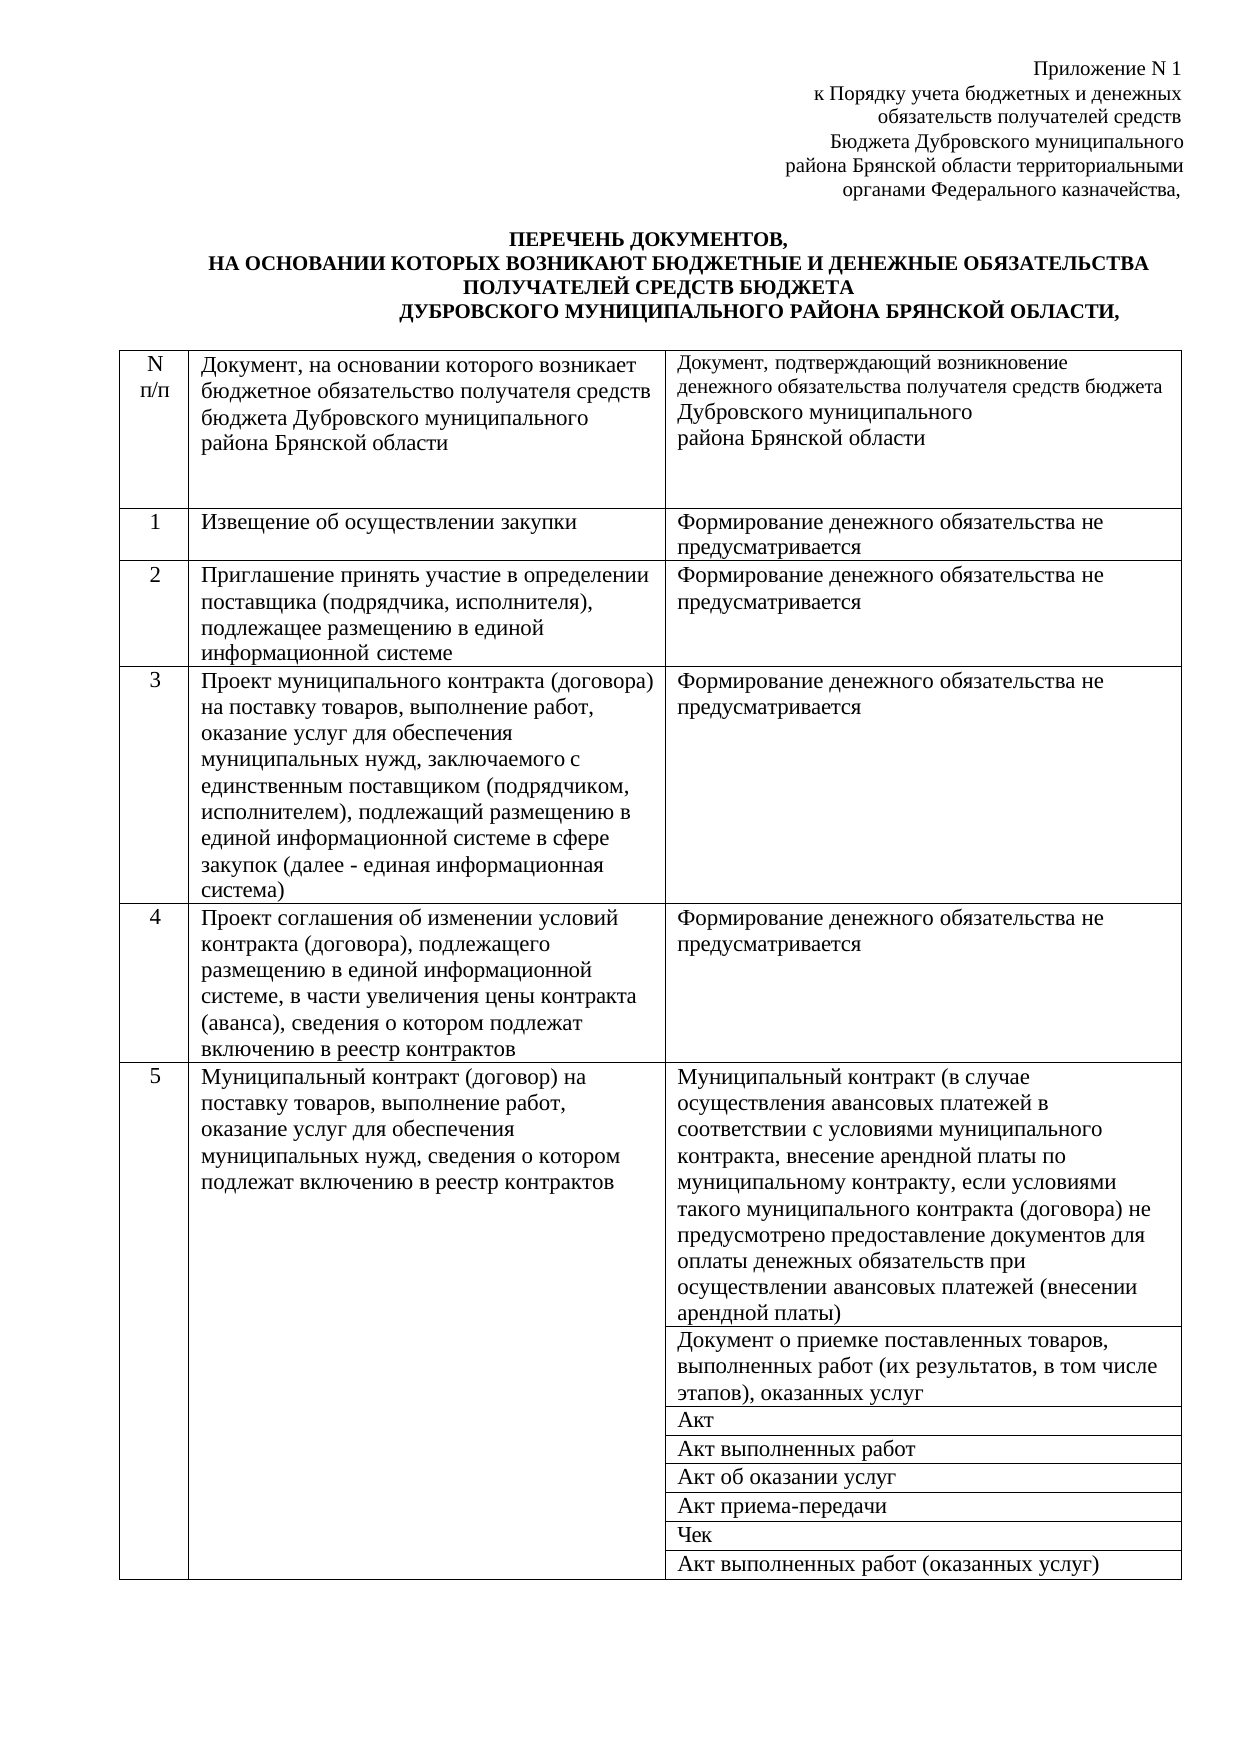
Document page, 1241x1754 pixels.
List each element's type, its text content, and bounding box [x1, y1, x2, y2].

table_cell Формирование денежного обязательства не предусматривается [666, 667, 1181, 903]
text НА ОСНОВАНИИ КОТОРЫХ ВОЗНИКАЮТ БЮДЖЕТНЫЕ И ДЕНЕЖНЫЕ ОБЯЗАТЕЛЬСТВА ПОЛУЧАТЕЛЕЙ СРЕДСТВ БЮДЖЕТА [124, 251, 1192, 299]
table_cell Формирование денежного обязательства не предусматривается [666, 904, 1181, 1062]
table_cell Акт [666, 1407, 1181, 1434]
table_cell Формирование денежного обязательства не предусматривается [666, 561, 1181, 666]
table_header N п/п [120, 351, 188, 508]
table_cell Чек [666, 1522, 1181, 1550]
table_cell 4 [120, 904, 188, 1062]
text ПЕРЕЧЕНЬ ДОКУМЕНТОВ, [509, 227, 1192, 251]
table_cell 1 [120, 509, 188, 560]
text района Брянской области территориальными [106, 153, 1184, 177]
table_cell Акт выполненных работ [666, 1436, 1181, 1463]
table_cell Муниципальный контракт (договор) на поставку товаров, выполнение работ, оказание услуг для обеспечения муниципальных нужд, сведения о котором подлежат включению в реестр контрактов [189, 1063, 665, 1579]
table_cell Акт об оказании услуг [666, 1464, 1181, 1492]
table_cell Формирование денежного обязательства не предусматривается [666, 509, 1181, 560]
table_cell Акт выполненных работ (оказанных услуг) [666, 1551, 1181, 1579]
table_cell Извещение об осуществлении закупки [189, 509, 665, 560]
table_cell 3 [120, 667, 188, 903]
table_cell Проект муниципального контракта (договора) на поставку товаров, выполнение работ, оказание услуг для обеспечения муниципальных нужд, заключаемого с единственным поставщиком (подрядчиком, исполнителем), подлежащий размещению в единой информационной системе в сфере закупок (далее - единая информационная система) [189, 667, 665, 903]
table_cell Приглашение принять участие в определении поставщика (подрядчика, исполнителя), подлежащее размещению в единой информационной системе [189, 561, 665, 666]
table_cell Документ о приемке поставленных товаров, выполненных работ (их результатов, в том числе этапов), оказанных услуг [666, 1327, 1181, 1406]
table_cell Проект соглашения об изменении условий контракта (договора), подлежащего размещению в единой информационной системе, в части увеличения цены контракта (аванса), сведения о котором подлежат включению в реестр контрактов [189, 904, 665, 1062]
table_header Документ, на основании которого возникает бюджетное обязательство получателя средств бюджета Дубровского муниципального района Брянской области [189, 351, 665, 508]
table_cell Муниципальный контракт (в случае осуществления авансовых платежей в соответствии с условиями муниципального контракта, внесение арендной платы по муниципальному контракту, если условиями такого муниципального контракта (договора) не предусмотрено предоставление документов для оплаты денежных обязательств при осуществлении авансовых платежей (внесении арендной платы) [666, 1063, 1181, 1326]
text Приложение N 1 к Порядку учета бюджетных и денежных обязательств получателей средств [813, 56, 1182, 128]
table_cell 5 [120, 1063, 188, 1579]
text органами Федерального казначейства, [106, 177, 1181, 201]
table_header Документ, подтверждающий возникновение денежного обязательства получателя средств бюджета Дубровского муниципального района Брянской области [666, 351, 1181, 508]
text Бюджета Дубровского муниципального [106, 129, 1184, 153]
text ДУБРОВСКОГО МУНИЦИПАЛЬНОГО РАЙОНА БРЯНСКОЙ ОБЛАСТИ, [286, 299, 1192, 323]
table_cell Акт приема-передачи [666, 1493, 1181, 1521]
table_cell 2 [120, 561, 188, 666]
